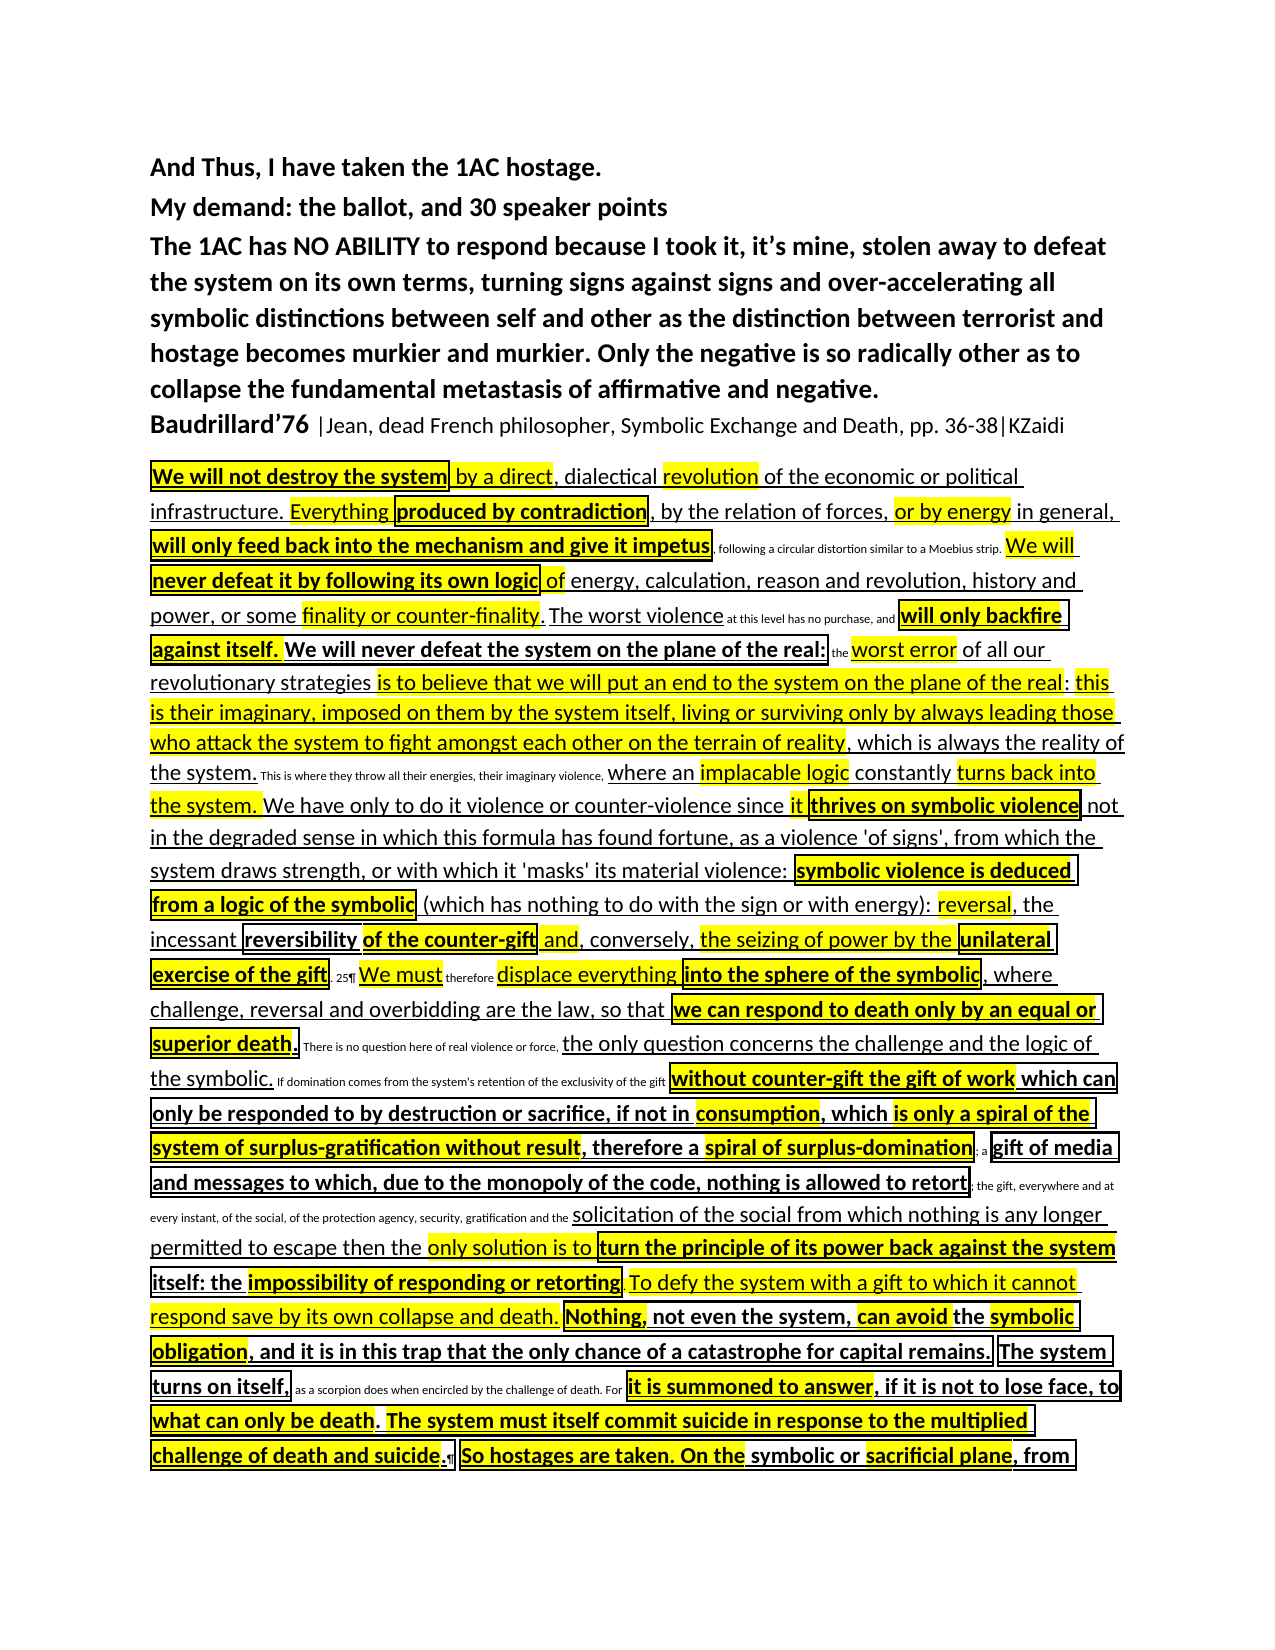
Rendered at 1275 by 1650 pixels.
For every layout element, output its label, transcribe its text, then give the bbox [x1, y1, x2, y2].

text Baudrillard’76 |Jean, dead French philosopher, Symbolic Exchange and Death, pp. 36-38|KZaidi [150, 408, 1125, 441]
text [150, 754, 1125, 1471]
subtitle My demand: the ballot, and 30 speaker points [150, 190, 1125, 223]
subtitle And Thus, I have taken the 1AC hostage. [150, 150, 1125, 183]
subtitle The 1AC has NO ABILITY to respond because I took it, it’s mine, stolen away to defeat the system on its own terms, turning signs against signs and over-accelerating all symbolic distinctions between self and other as the distinction between terrorist and hostage becomes murkier and murkier. Only the negative is so radically other as to collapse the fundamental metastasis of affirmative and negative. [150, 229, 1125, 405]
